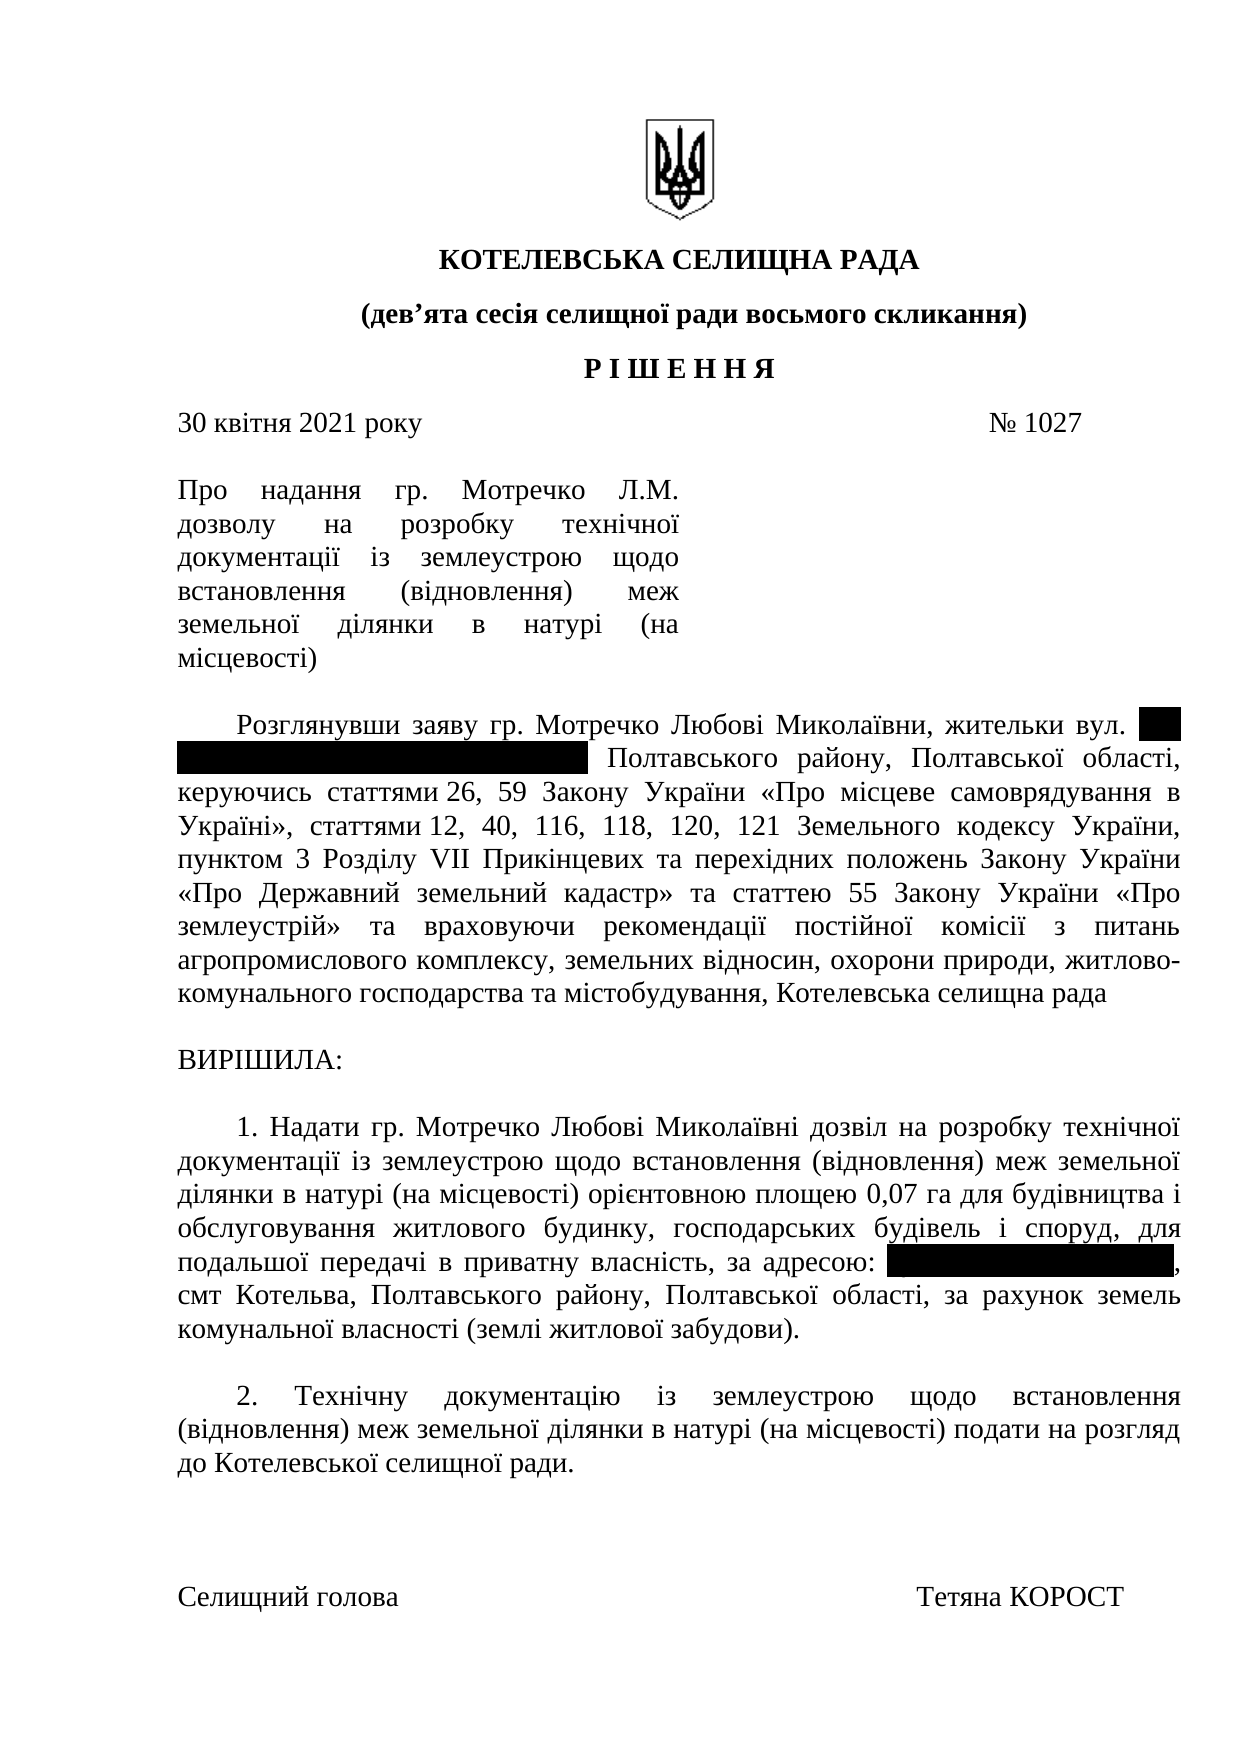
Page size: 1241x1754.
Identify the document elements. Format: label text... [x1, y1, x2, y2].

text Р І Ш Е Н Н Я [177, 351, 1181, 384]
text Селищний голова Тетяна КОРОСТ [177, 1579, 1181, 1613]
subtitle 30 квітня 2021 року № 1027 [177, 405, 1181, 439]
text ВИРІШИЛА: [177, 1042, 1181, 1076]
text (дев’ята сесія селищної ради восьмого скликання) [177, 296, 1211, 330]
text 2. Технічну документацію із землеустрою щодо встановлення (відновлення) меж земельної ділянки в натурі (на місцевості) подати на розгляд до Котелевської селищної ради. [177, 1378, 1181, 1478]
text Про надання гр. Мотречко Л.М. дозволу на розробку технічної документації із землеустрою щодо встановлення (відновлення) меж земельної ділянки в натурі (на місцевості) [177, 472, 679, 673]
text Розглянувши заяву гр. Мотречко Любові Миколаївни, жительки вул. Ка-лантаївська, 50, смт Котельва, Полтавського району, Полтавської області, керуючись статтями 26, 59 Закону України «Про місцеве самоврядування в Україні», статтями 12, 40, 116, 118, 120, 121 Земельного кодексу України, пунктом 3 Розділу VII Прикінцевих та перехідних положень Закону України «Про Державний земельний кадастр» та статтею 55 Закону України «Про землеустрій» та враховуючи рекомендації постійної комісії з питань агропромислового комплексу, земельних відносин, охорони природи, житлово-комунального господарства та містобудування, Котелевська селищна рада [177, 707, 1181, 1009]
text 1. Надати гр. Мотречко Любові Миколаївні дозвіл на розробку технічної документації із землеустрою щодо встановлення (відновлення) меж земельної ділянки в натурі (на місцевості) орієнтовною площею 0,07 га для будівництва і обслуговування житлового будинку, господарських будівель і споруд, для подальшої передачі в приватну власність, за адресою: вул. Калантаївська, 50, смт Котельва, Полтавського району, Полтавської області, за рахунок земель комунальної власності (землі житлової забудови). [177, 1109, 1181, 1344]
text КОТЕЛЕВСЬКА СЕЛИЩНА РАДА [177, 242, 1181, 276]
picture [640, 118, 719, 222]
